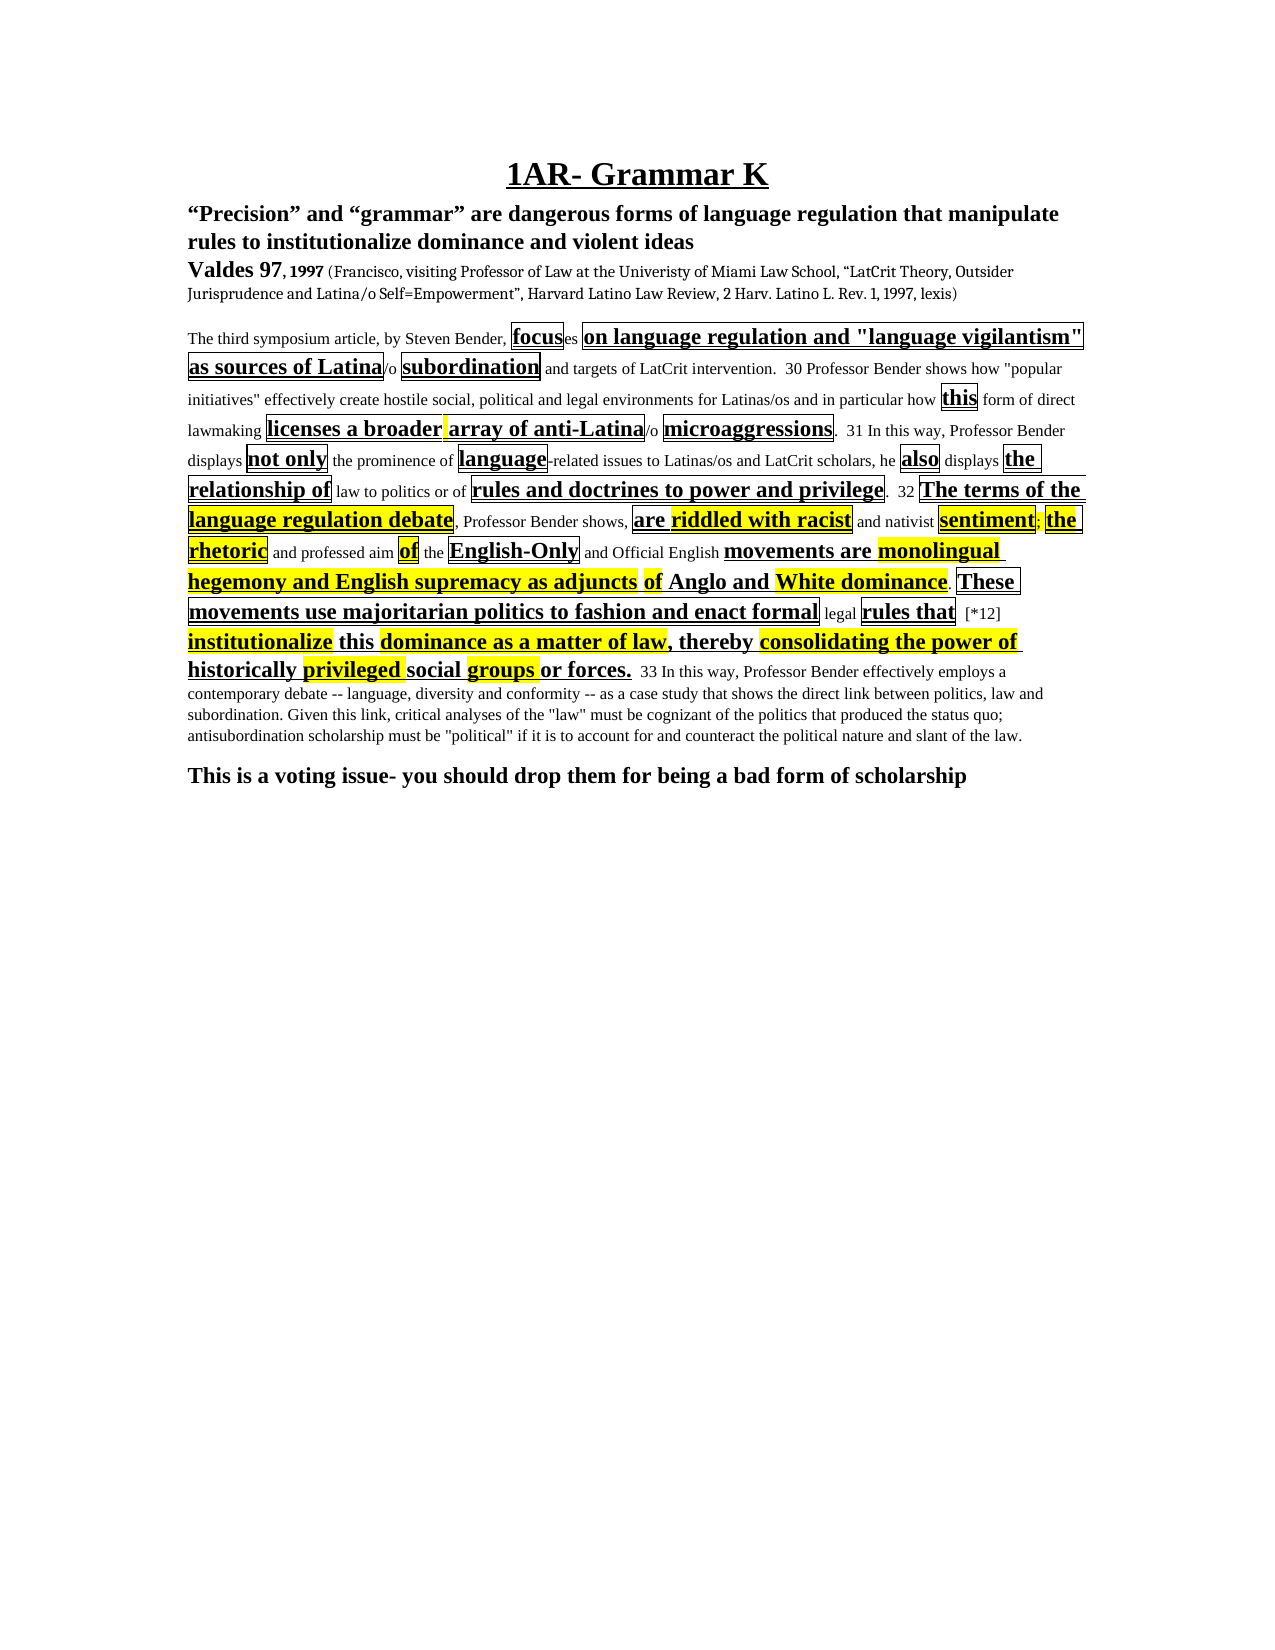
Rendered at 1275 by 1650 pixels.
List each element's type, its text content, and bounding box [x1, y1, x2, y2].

text The third symposium article, by Steven Bender, focuses on language regulation and "language vigilantism" as sources of Latina/o subordination and targets of LatCrit intervention. 30 Professor Bender shows how "popular initiatives" effectively create hostile social, political and legal environments for Latinas/os and in particular how this form of direct lawmaking licenses a broader array of anti-Latina/o microaggressions. 31 In this way, Professor Bender displays not only the prominence of language-related issues to Latinas/os and LatCrit scholars, he also displays the relationship of law to politics or of rules and doctrines to power and privilege. 32 The terms of the language regulation debate, Professor Bender shows, are riddled with racist and nativist sentiment; the rhetoric and professed aim of the English-Only and Official English movements are monolingual hegemony and English supremacy as adjuncts of Anglo and White dominance. These movements use majoritarian politics to fashion and enact formal legal rules that [*12] institutionalize this dominance as a matter of law, thereby consolidating the power of historically privileged social groups or forces. 33 In this way, Professor Bender effectively employs a contemporary debate -- language, diversity and conformity -- as a case study that shows the direct link between politics, law and subordination. Given this link, critical analyses of the "law" must be cognizant of the politics that produced the status quo; antisubordination scholarship must be "political" if it is to account for and counteract the political nature and slant of the law. [187, 322, 1087, 744]
subtitle This is a voting issue- you should drop them for being a bad form of scholarship [187, 763, 1087, 789]
subtitle “Precision” and “grammar” are dangerous forms of language regulation that manipulate rules to institutionalize dominance and violent ideas [187, 200, 1087, 254]
text Valdes 97, 1997 (Francisco, visiting Professor of Law at the Univeristy of Miami Law School, “LatCrit Theory, Outsider Jurisprudence and Latina/o Self=Empowerment”, Harvard Latino Law Review, 2 Harv. Latino L. Rev. 1, 1997, lexis) [187, 257, 1087, 303]
subtitle 1AR- Grammar K [187, 154, 1087, 192]
